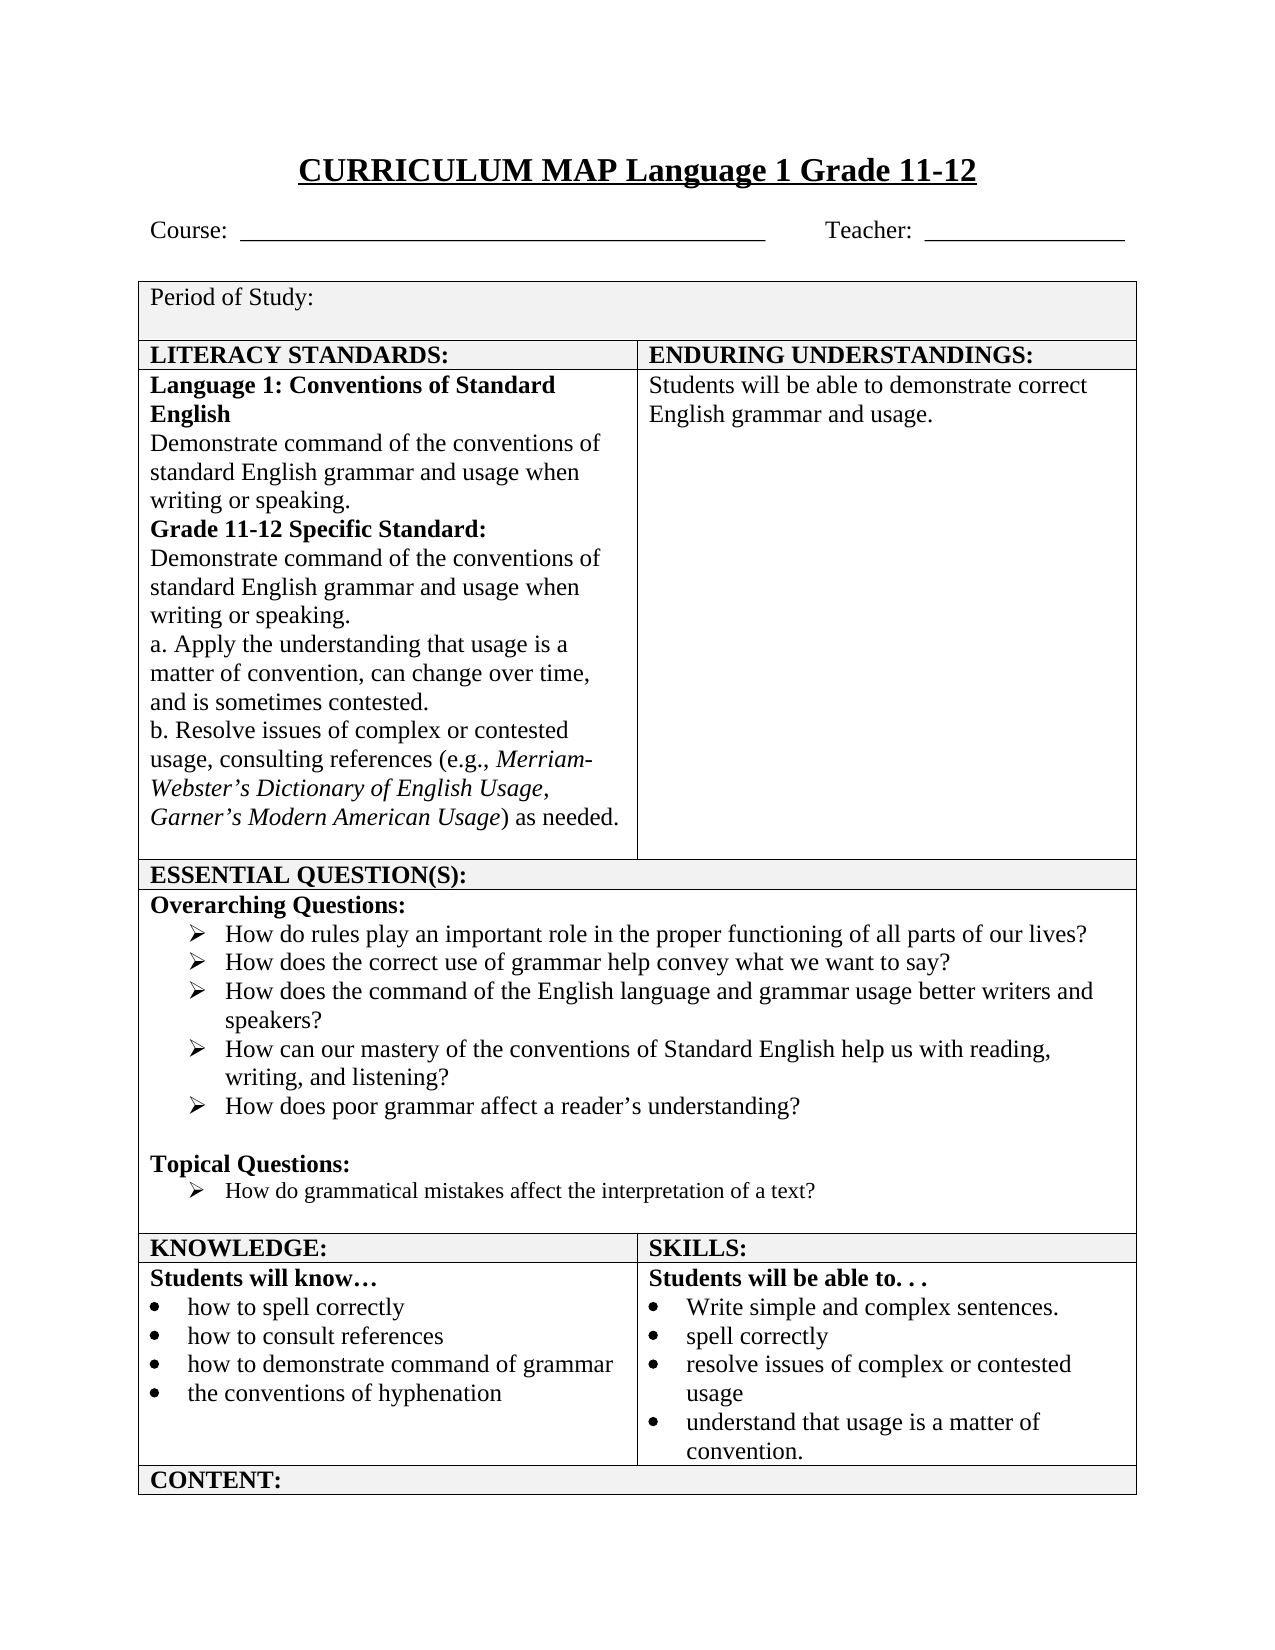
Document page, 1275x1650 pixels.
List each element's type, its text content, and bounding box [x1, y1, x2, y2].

table_cell Students will be able to. . . Write simple and complex sentences. spell correctly resolve issues of complex or contested usage understand that usage is a matter of convention. [638, 1263, 1136, 1464]
table_cell LITERACY STANDARDS: [139, 341, 637, 369]
table_cell ESSENTIAL QUESTION(S): [139, 860, 1136, 889]
table_cell Students will know… how to spell correctly how to consult references how to demonstrate command of grammar the conventions of hyphenation [139, 1263, 637, 1464]
table_cell CONTENT: [139, 1466, 1136, 1494]
table_cell KNOWLEDGE: [139, 1234, 637, 1262]
text CURRICULUM MAP Language 1 Grade 11-12 [150, 150, 1125, 188]
table_cell Language 1: Conventions of Standard English Demonstrate command of the conventions of standard English grammar and usage when writing or speaking. Grade 11-12 Specific Standard: Demonstrate command of the conventions of standard English grammar and usage when writing or speaking. a. Apply the understanding that usage is a matter of convention, can change over time, and is sometimes contested. b. Resolve issues of complex or contested usage, consulting references (e.g., Merriam-Webster’s Dictionary of English Usage, Garner’s Modern American Usage) as needed. [139, 370, 637, 859]
table_cell ENDURING UNDERSTANDINGS: [638, 341, 1136, 369]
table_header Period of Study: [139, 282, 1136, 339]
table_cell Overarching Questions: How do rules play an important role in the proper functioning of all parts of our lives? How does the correct use of grammar help convey what we want to say? How does the command of the English language and grammar usage better writers and speakers? How can our mastery of the conventions of Standard English help us with reading, writing, and listening? How does poor grammar affect a reader’s understanding? Topical Questions: How do grammatical mistakes affect the interpretation of a text? [139, 890, 1136, 1232]
table_cell Students will be able to demonstrate correct English grammar and usage. [638, 370, 1136, 859]
text Course: __________________________________________ Teacher: ________________ [150, 215, 1125, 244]
table_cell SKILLS: [638, 1234, 1136, 1262]
